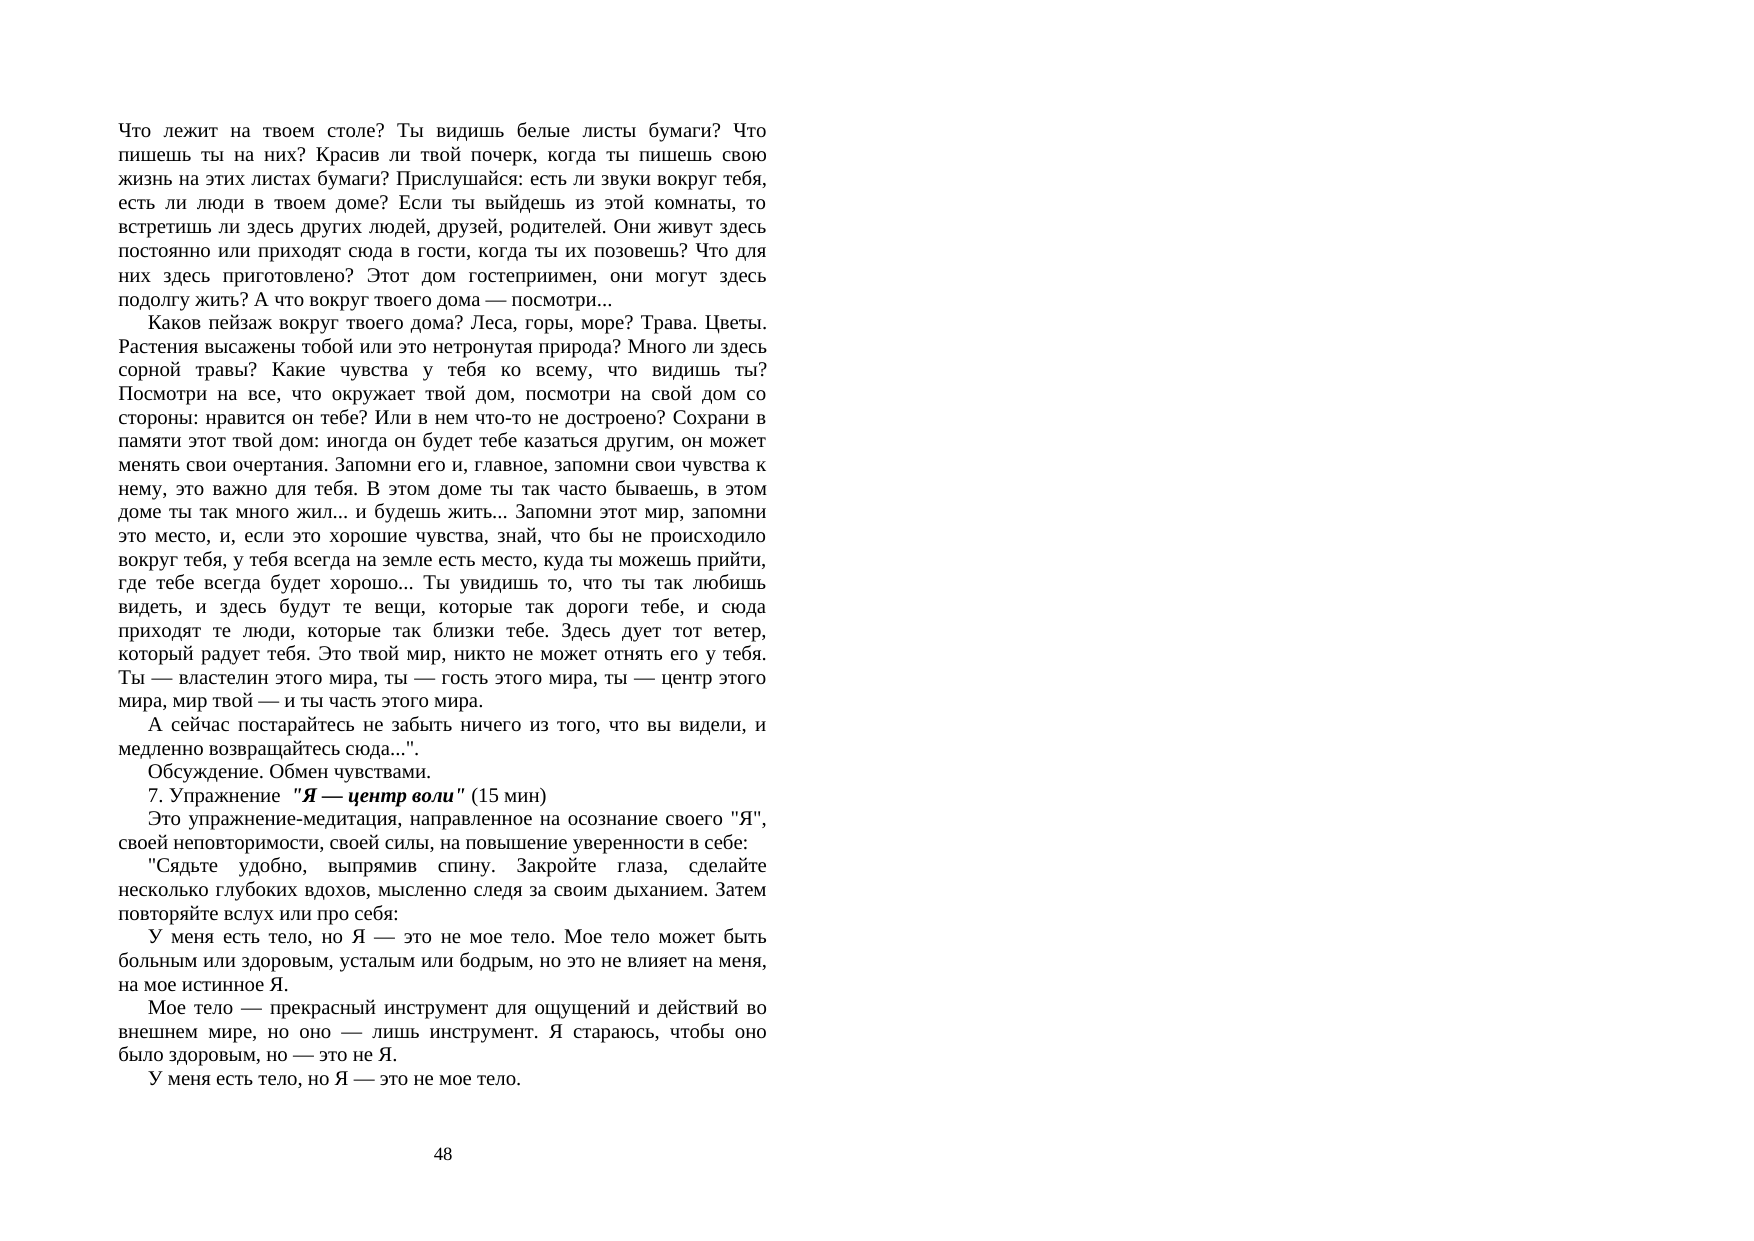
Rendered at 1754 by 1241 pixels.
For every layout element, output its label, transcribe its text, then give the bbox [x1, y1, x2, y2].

text У меня есть тело, но Я — это не мое тело. [118, 1066, 768, 1090]
text Мое тело — прекрасный инструмент для ощущений и действий во внешнем мире, но оно — лишь инструмент. Я стараюсь, чтобы оно было здоровым, но — это не Я. [118, 996, 768, 1066]
text Каков пейзаж вокруг твоего дома? Леса, горы, море? Трава. Цветы. Растения высажены тобой или это нетронутая природа? Много ли здесь сорной травы? Какие чувства у тебя ко всему, что видишь ты? Посмотри на все, что окружает твой дом, посмотри на свой дом со стороны: нравится он тебе? Или в нем что-то не достроено? Сохрани в памяти этот твой дом: иногда он будет тебе казаться другим, он может менять свои очертания. Запомни его и, главное, запомни свои чувства к нему, это важно для тебя. В этом доме ты так часто бываешь, в этом доме ты так много жил... и будешь жить... Запомни этот мир, запомни это место, и, если это хорошие чувства, знай, что бы не происходило вокруг тебя, у тебя всегда на земле есть место, куда ты можешь прийти, где тебе всегда будет хорошо... Ты увидишь то, что ты так любишь видеть, и здесь будут те вещи, которые так дороги тебе, и сюда приходят те люди, которые так близки тебе. Здесь дует тот ветер, который радует тебя. Это твой мир, никто не может отнять его у тебя. Ты — властелин этого мира, ты — гость этого мира, ты — центр этого мира, мир твой — и ты часть этого мира. [118, 311, 768, 712]
text А сейчас постарайтесь не забыть ничего из того, что вы видели, и медленно возвращайтесь сюда...". [118, 712, 768, 760]
text Обсуждение. Обмен чувствами. [118, 760, 768, 783]
text Это упражнение-медитация, направленное на осознание своего "Я", своей неповторимости, своей силы, на повышение уверенности в себе: [118, 807, 768, 854]
text У меня есть тело, но Я — это не мое тело. Мое тело может быть больным или здоровым, усталым или бодрым, но это не влияет на меня, на мое истинное Я. [118, 925, 768, 996]
text "Сядьте удобно, выпрямив спину. Закройте глаза, сделайте несколько глубоких вдохов, мысленно следя за своим дыханием. Затем повторяйте вслух или про себя: [118, 854, 768, 925]
text 7. Упражнение "Я — центр воли" (15 мин) [118, 783, 768, 807]
